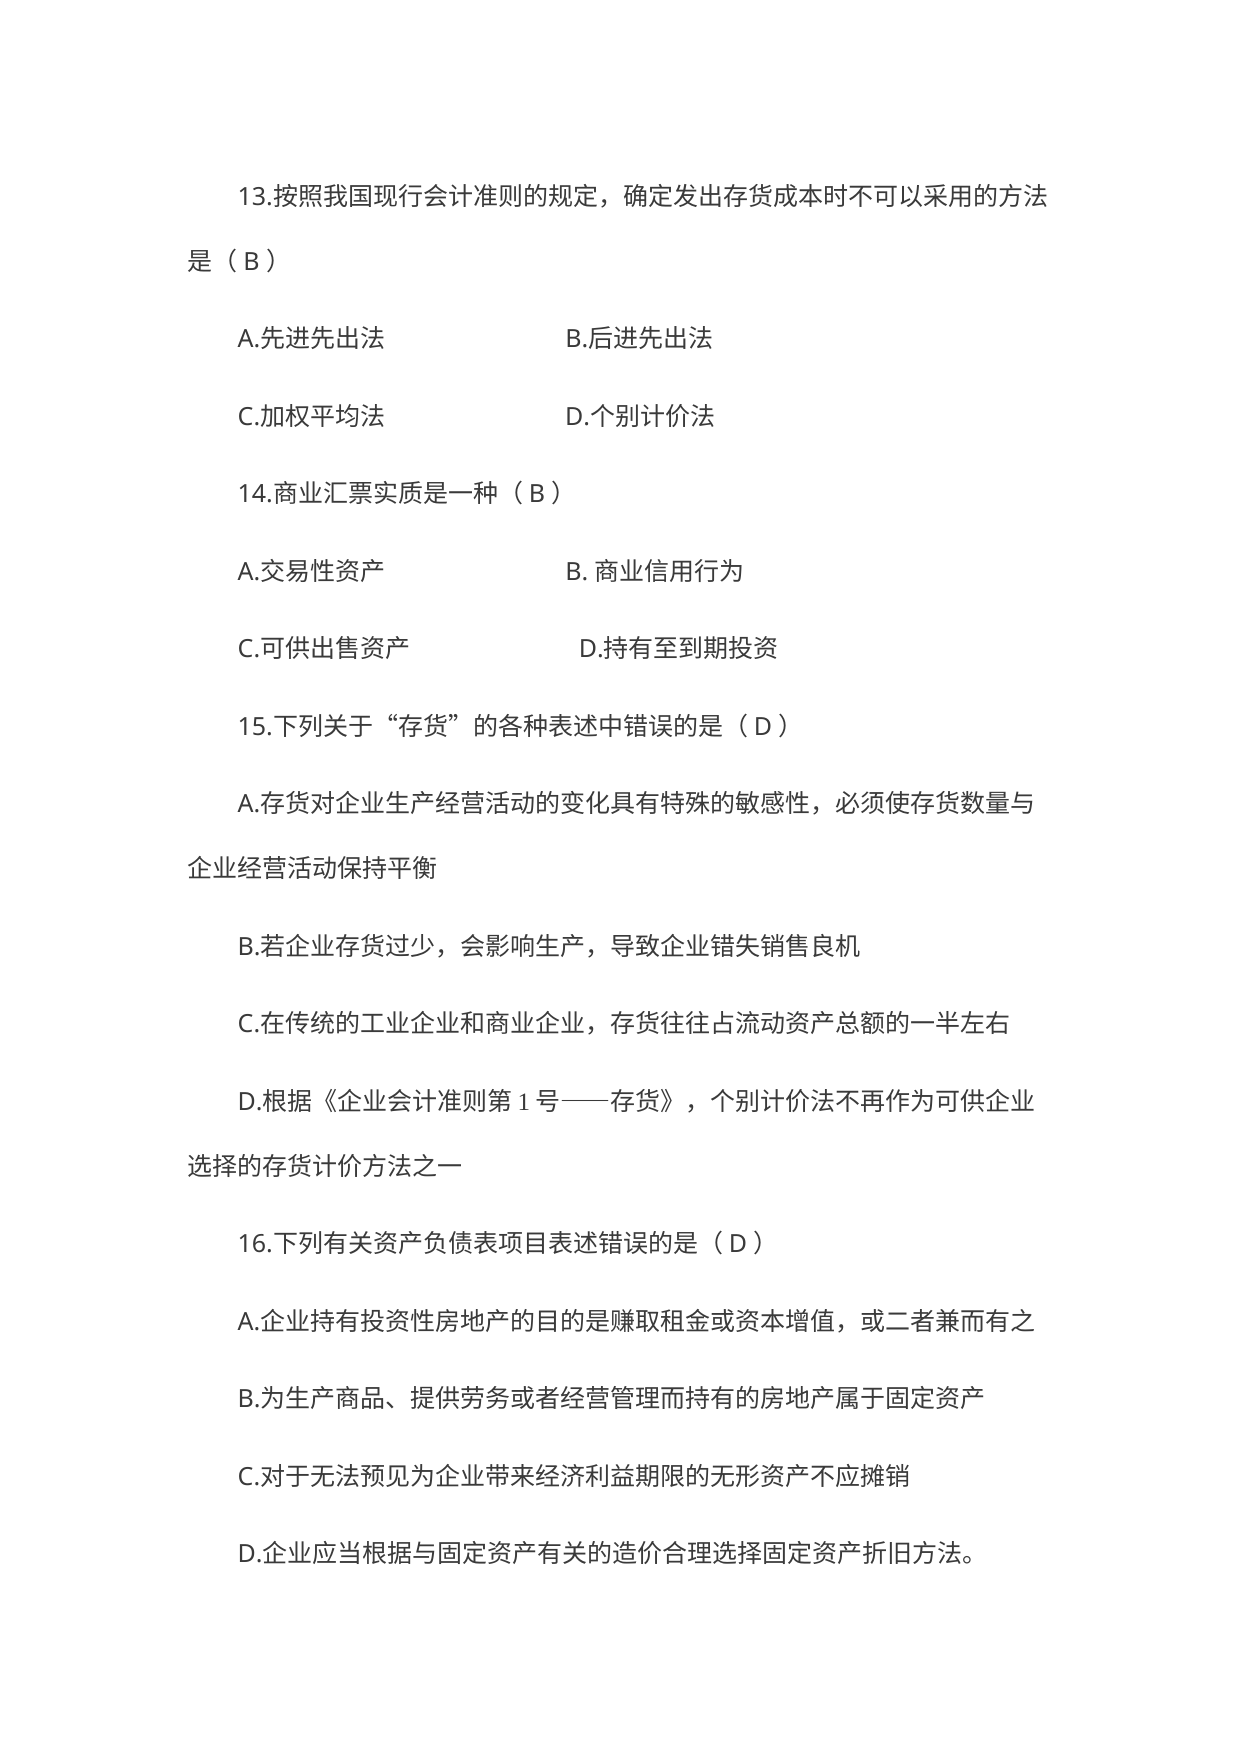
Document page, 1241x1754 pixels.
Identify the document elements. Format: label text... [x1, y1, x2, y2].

text C.可供出售资产 D.持有至到期投资 [187, 614, 1053, 679]
text A.先进先出法 B.后进先出法 [187, 304, 1053, 369]
text C.对于无法预见为企业带来经济利益期限的无形资产不应摊销 [187, 1442, 1053, 1507]
text 16.下列有关资产负债表项目表述错误的是（ D ） [187, 1209, 1053, 1274]
text 14.商业汇票实质是一种（ B ） [187, 459, 1053, 524]
text B.为生产商品、提供劳务或者经营管理而持有的房地产属于固定资产 [187, 1364, 1053, 1429]
text A.交易性资产 B. 商业信用行为 [187, 537, 1053, 602]
text A.存货对企业生产经营活动的变化具有特殊的敏感性，必须使存货数量与企业经营活动保持平衡 [187, 769, 1053, 899]
text 15.下列关于“存货”的各种表述中错误的是（ D ） [187, 692, 1053, 757]
text 13.按照我国现行会计准则的规定，确定发出存货成本时不可以采用的方法是（ B ） [187, 162, 1053, 292]
text B.若企业存货过少，会影响生产，导致企业错失销售良机 [187, 912, 1053, 977]
text C.在传统的工业企业和商业企业，存货往往占流动资产总额的一半左右 [187, 989, 1053, 1054]
text D.企业应当根据与固定资产有关的造价合理选择固定资产折旧方法。 [187, 1519, 1053, 1584]
text D.根据《企业会计准则第1号——存货》，个别计价法不再作为可供企业选择的存货计价方法之一 [187, 1067, 1053, 1197]
text A.企业持有投资性房地产的目的是赚取租金或资本增值，或二者兼而有之 [187, 1287, 1053, 1352]
text C.加权平均法 D.个别计价法 [187, 382, 1053, 447]
